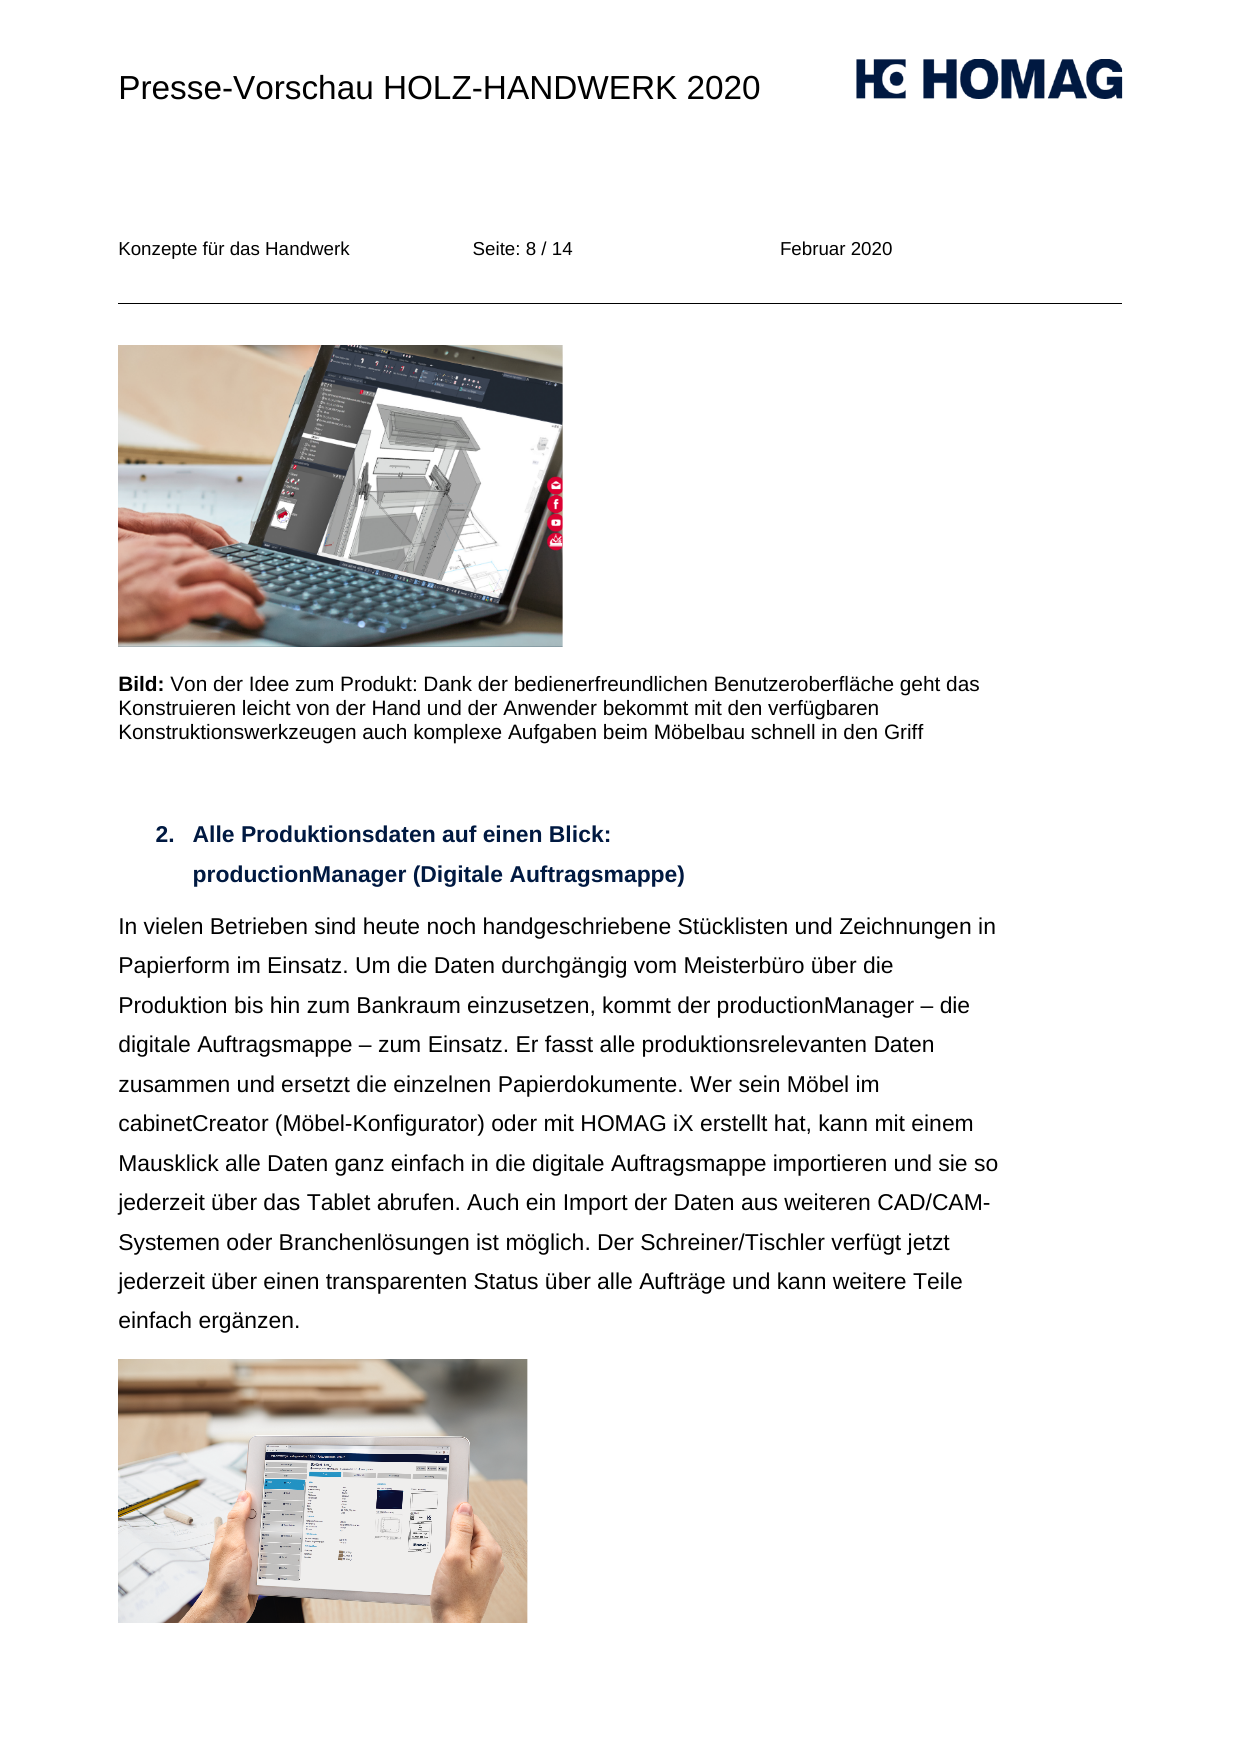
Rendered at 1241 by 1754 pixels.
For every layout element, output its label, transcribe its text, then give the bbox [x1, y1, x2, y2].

text Bild: Von der Idee zum Produkt: Dank der bedienerfreundlichen Benutzeroberfläche geht das Konstruieren leicht von der Hand und der Anwender bekommt mit den verfügbaren Konstruktionswerkzeugen auch komplexe Aufgaben beim Möbelbau schnell in den Griff [118, 672, 1004, 744]
picture [856, 59, 1123, 99]
list Alle Produktionsdaten auf einen Blick: productionManager (Digitale Auftragsmappe) [155, 821, 1004, 887]
picture [118, 345, 563, 647]
text In vielen Betrieben sind heute noch handgeschriebene Stücklisten und Zeichnungen in Papierform im Einsatz. Um die Daten durchgängig vom Meisterbüro über die Produktion bis hin zum Bankraum einzusetzen, kommt der productionManager – die digitale Auftragsmappe – zum Einsatz. Er fasst alle produktionsrelevanten Daten zusammen und ersetzt die einzelnen Papierdokumente. Wer sein Möbel im cabinetCreator (Möbel-Konfigurator) oder mit HOMAG iX erstellt hat, kann mit einem Mausklick alle Daten ganz einfach in die digitale Auftragsmappe importieren und sie so jederzeit über das Tablet abrufen. Auch ein Import der Daten aus weiteren CAD/CAM-Systemen oder Branchenlösungen ist möglich. Der Schreiner/Tischler verfügt jetzt jederzeit über einen transparenten Status über alle Aufträge und kann weitere Teile einfach ergänzen. [118, 913, 1004, 1334]
picture [118, 1359, 528, 1623]
